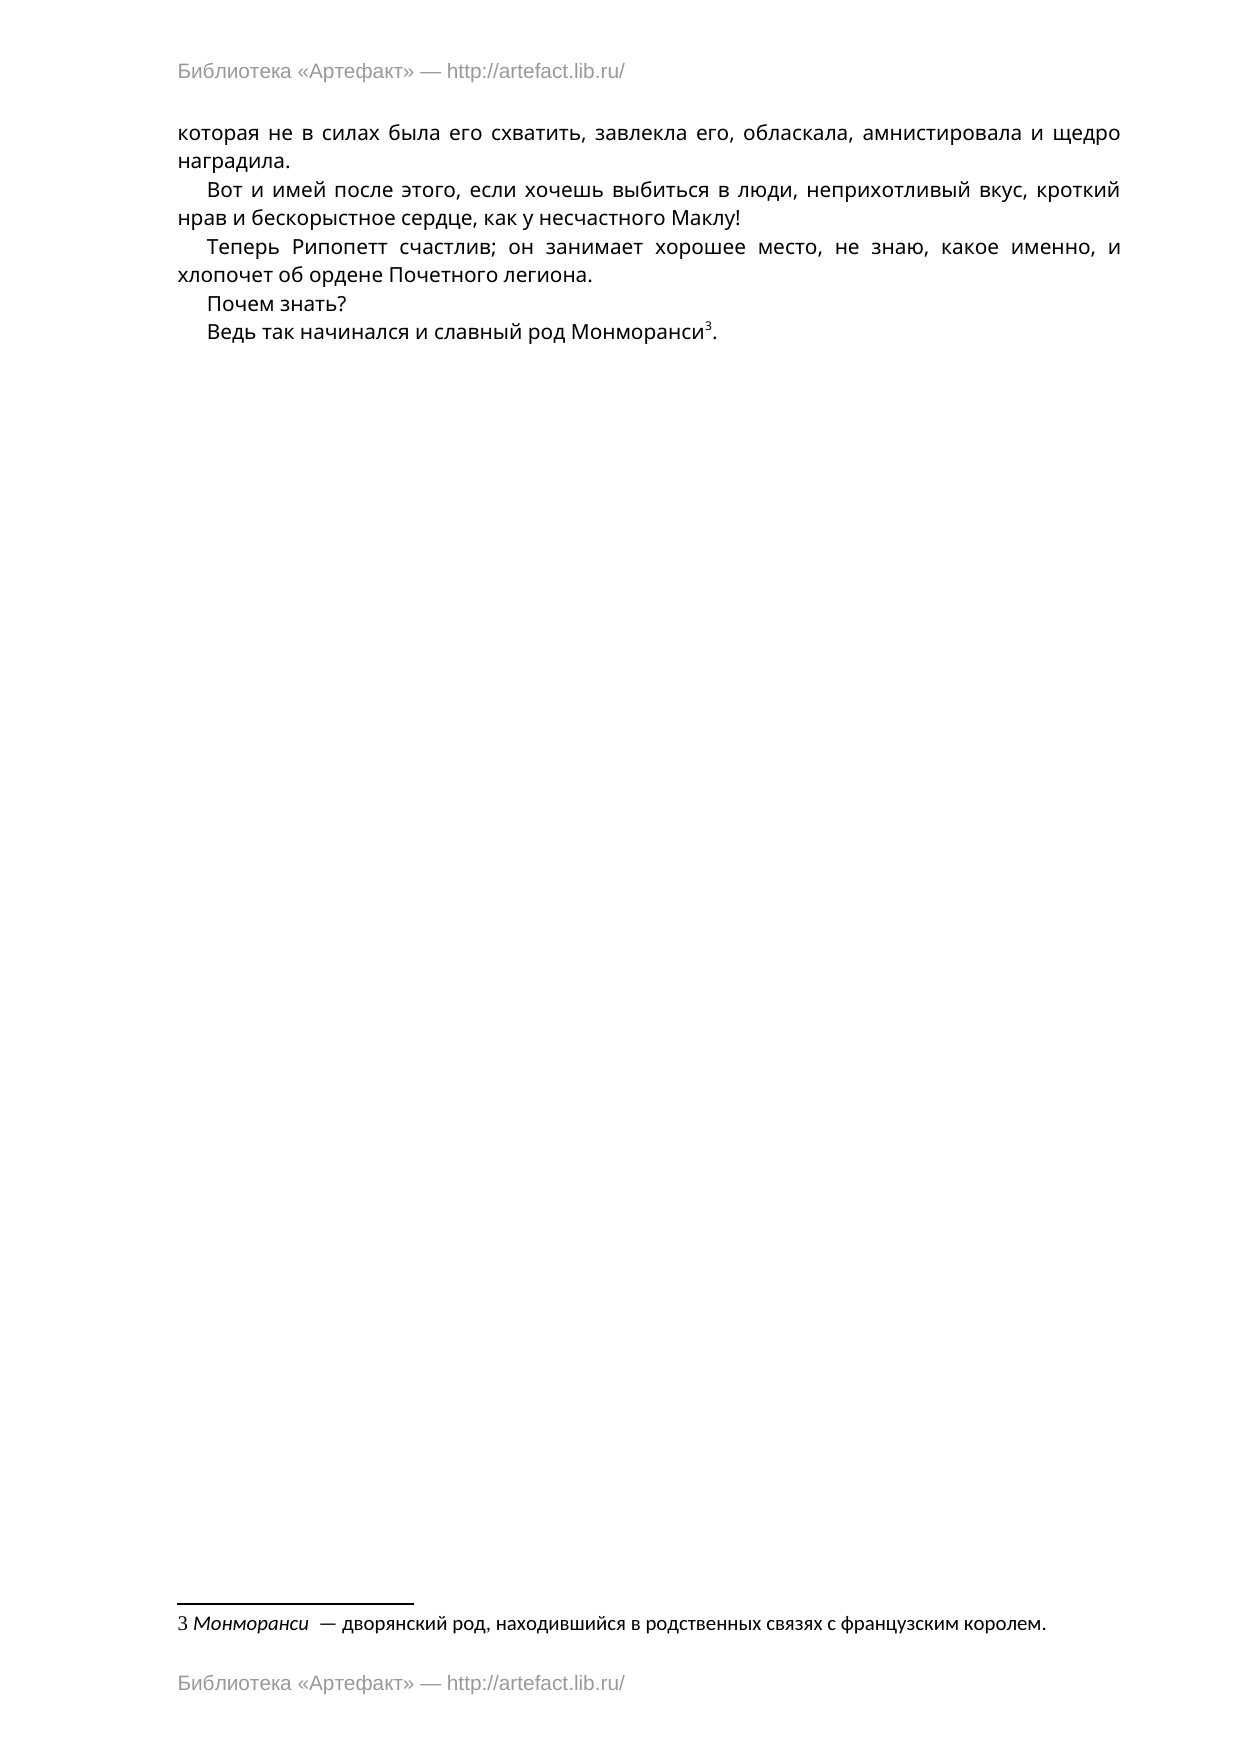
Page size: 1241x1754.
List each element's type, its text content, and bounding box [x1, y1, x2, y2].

text Ведь так начинался и славный род Монморанси. [177, 317, 1122, 346]
text Вот и имей после этого, если хочешь выбиться в люди, неприхотливый вкус, кроткий нрав и бескорыстное сердце, как у несчастного Маклу! [177, 175, 1122, 232]
text Теперь Рипопетт счастлив; он занимает хорошее место, не знаю, какое именно, и хлопочет об ордене Почетного легиона. [177, 232, 1122, 289]
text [177, 118, 1122, 175]
text Почем знать? [177, 289, 1122, 317]
